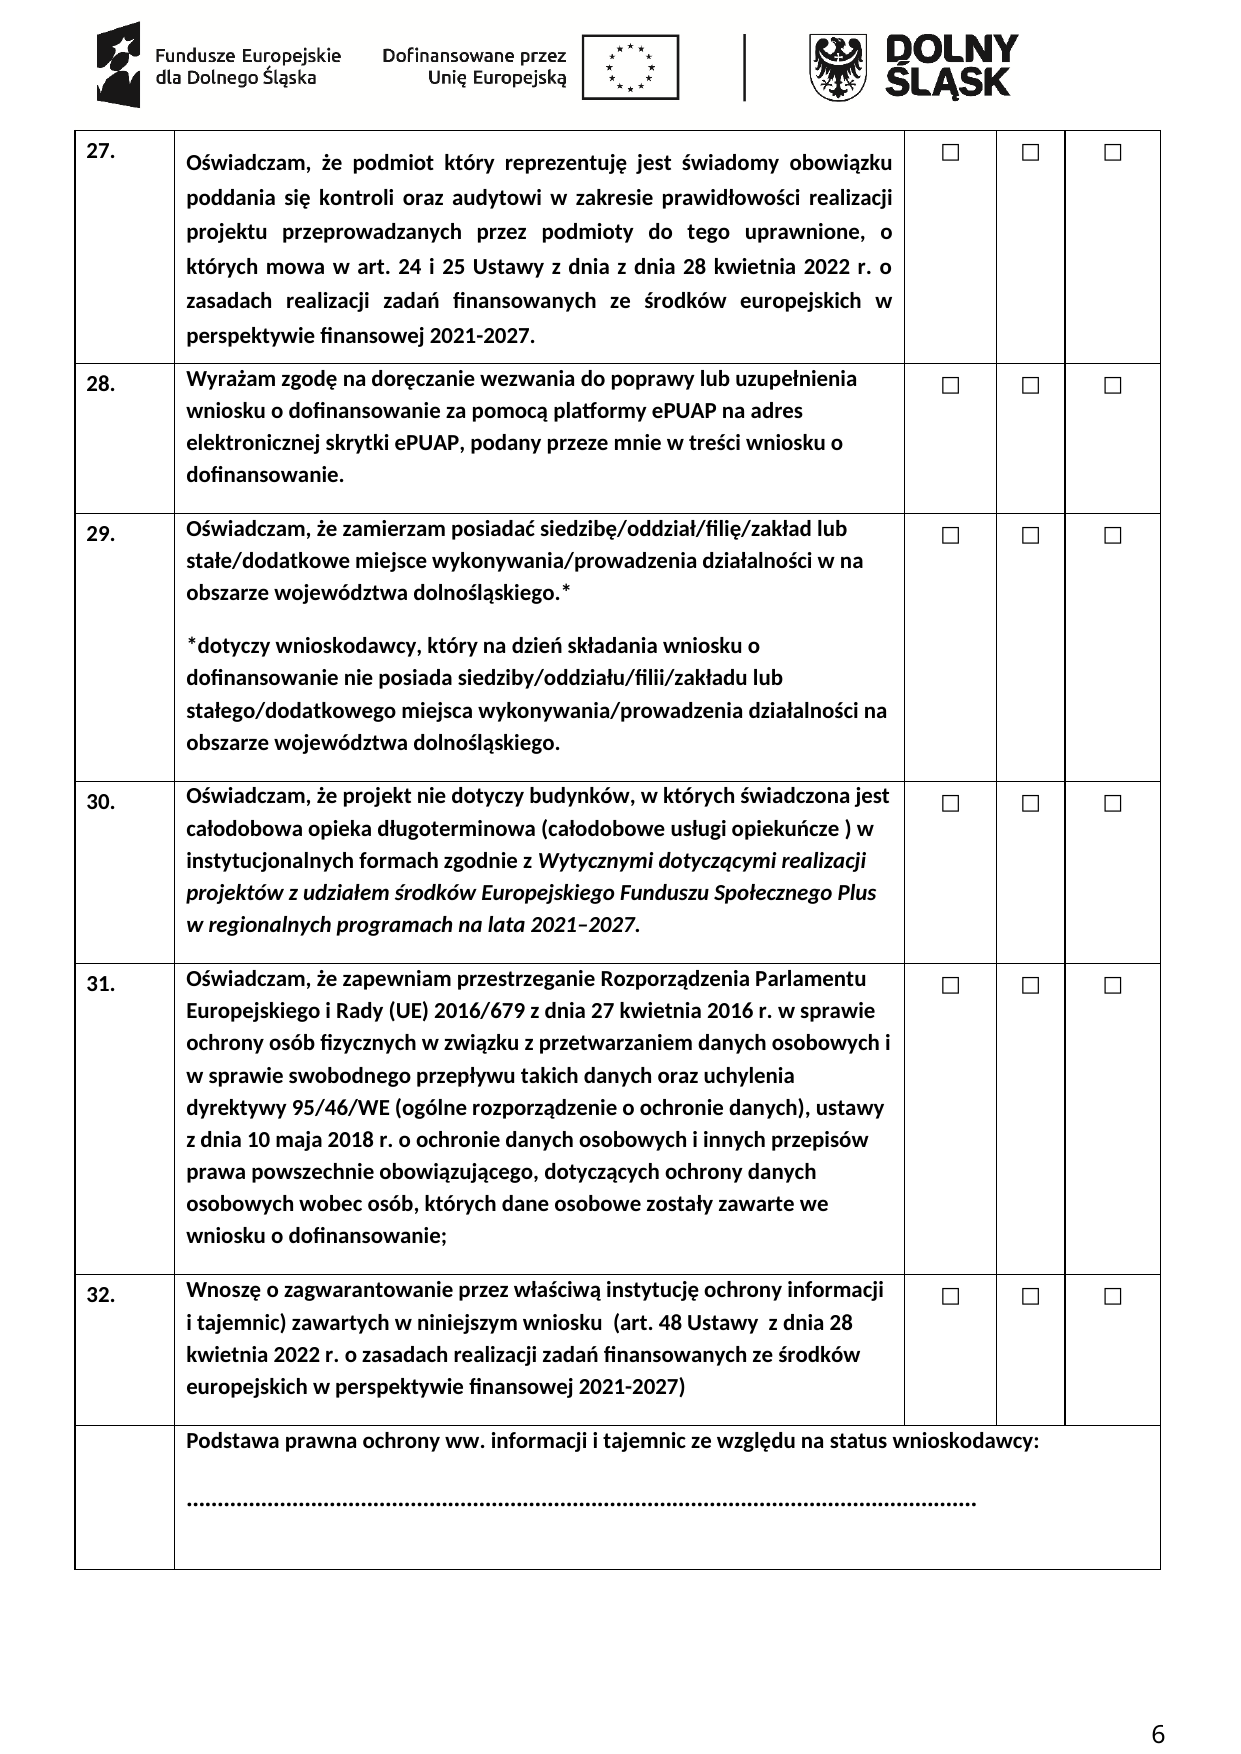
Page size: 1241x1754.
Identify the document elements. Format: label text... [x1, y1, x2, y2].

table_cell [76, 1426, 174, 1569]
table_cell Podstawa prawna ochrony ww. informacji i tajemnic ze względu na status wnioskodawcy: ………………………………………………………………………………………………………………. [175, 1426, 1160, 1569]
table_cell □ [1066, 1275, 1160, 1425]
table_cell 30. [76, 782, 174, 963]
table_cell Wnoszę o zagwarantowanie przez właściwą instytucję ochrony informacji i tajemnic) zawartych w niniejszym wniosku (art. 48 Ustawy z dnia 28 kwietnia 2022 r. o zasadach realizacji zadań finansowanych ze środków europejskich w perspektywie finansowej 2021-2027) [175, 1275, 904, 1425]
table_cell 32. [76, 1275, 174, 1425]
table_cell □ [1066, 514, 1160, 781]
table_cell □ [905, 514, 996, 781]
table_cell □ [997, 364, 1064, 513]
table_cell □ [1066, 364, 1160, 513]
picture [75, 0, 1019, 130]
table_cell □ [1066, 964, 1160, 1274]
table_cell Oświadczam, że zapewniam przestrzeganie Rozporządzenia Parlamentu Europejskiego i Rady (UE) 2016/679 z dnia 27 kwietnia 2016 r. w sprawie ochrony osób fizycznych w związku z przetwarzaniem danych osobowych i w sprawie swobodnego przepływu takich danych oraz uchylenia dyrektywy 95/46/WE (ogólne rozporządzenie o ochronie danych), ustawy z dnia 10 maja 2018 r. o ochronie danych osobowych i innych przepisów prawa powszechnie obowiązującego, dotyczących ochrony danych osobowych wobec osób, których dane osobowe zostały zawarte we wniosku o dofinansowanie; [175, 964, 904, 1274]
table_cell Oświadczam, że zamierzam posiadać siedzibę/oddział/filię/zakład lub stałe/dodatkowe miejsce wykonywania/prowadzenia działalności w na obszarze województwa dolnośląskiego.* *dotyczy wnioskodawcy, który na dzień składania wniosku o dofinansowanie nie posiada siedziby/oddziału/filii/zakładu lub stałego/dodatkowego miejsca wykonywania/prowadzenia działalności na obszarze województwa dolnośląskiego. [175, 514, 904, 781]
table_cell □ [1066, 782, 1160, 963]
table_cell □ [905, 964, 996, 1274]
table_cell 28. [76, 364, 174, 513]
table_cell □ [1066, 131, 1160, 363]
table_cell □ [997, 514, 1064, 781]
table_cell □ [905, 1275, 996, 1425]
table_cell □ [905, 364, 996, 513]
table_cell □ [997, 782, 1064, 963]
table_cell Oświadczam, że projekt nie dotyczy budynków, w których świadczona jest całodobowa opieka długoterminowa (całodobowe usługi opiekuńcze ) w instytucjonalnych formach zgodnie z Wytycznymi dotyczącymi realizacji projektów z udziałem środków Europejskiego Funduszu Społecznego Plus w regionalnych programach na lata 2021–2027. [175, 782, 904, 963]
table_cell Wyrażam zgodę na doręczanie wezwania do poprawy lub uzupełnienia wniosku o dofinansowanie za pomocą platformy ePUAP na adres elektronicznej skrytki ePUAP, podany przeze mnie w treści wniosku o dofinansowanie. [175, 364, 904, 513]
table_cell □ [997, 131, 1064, 363]
table_cell □ [905, 782, 996, 963]
table_cell Oświadczam, że podmiot który reprezentuję jest świadomy obowiązku poddania się kontroli oraz audytowi w zakresie prawidłowości realizacji projektu przeprowadzanych przez podmioty do tego uprawnione, o których mowa w art. 24 i 25 Ustawy z dnia z dnia 28 kwietnia 2022 r. o zasadach realizacji zadań finansowanych ze środków europejskich w perspektywie finansowej 2021-2027. [175, 131, 904, 363]
table_cell □ [905, 131, 996, 363]
table_cell □ [997, 964, 1064, 1274]
table_cell 27. [76, 131, 174, 363]
table_cell □ [997, 1275, 1064, 1425]
table_cell 31. [76, 964, 174, 1274]
table_cell 29. [76, 514, 174, 781]
